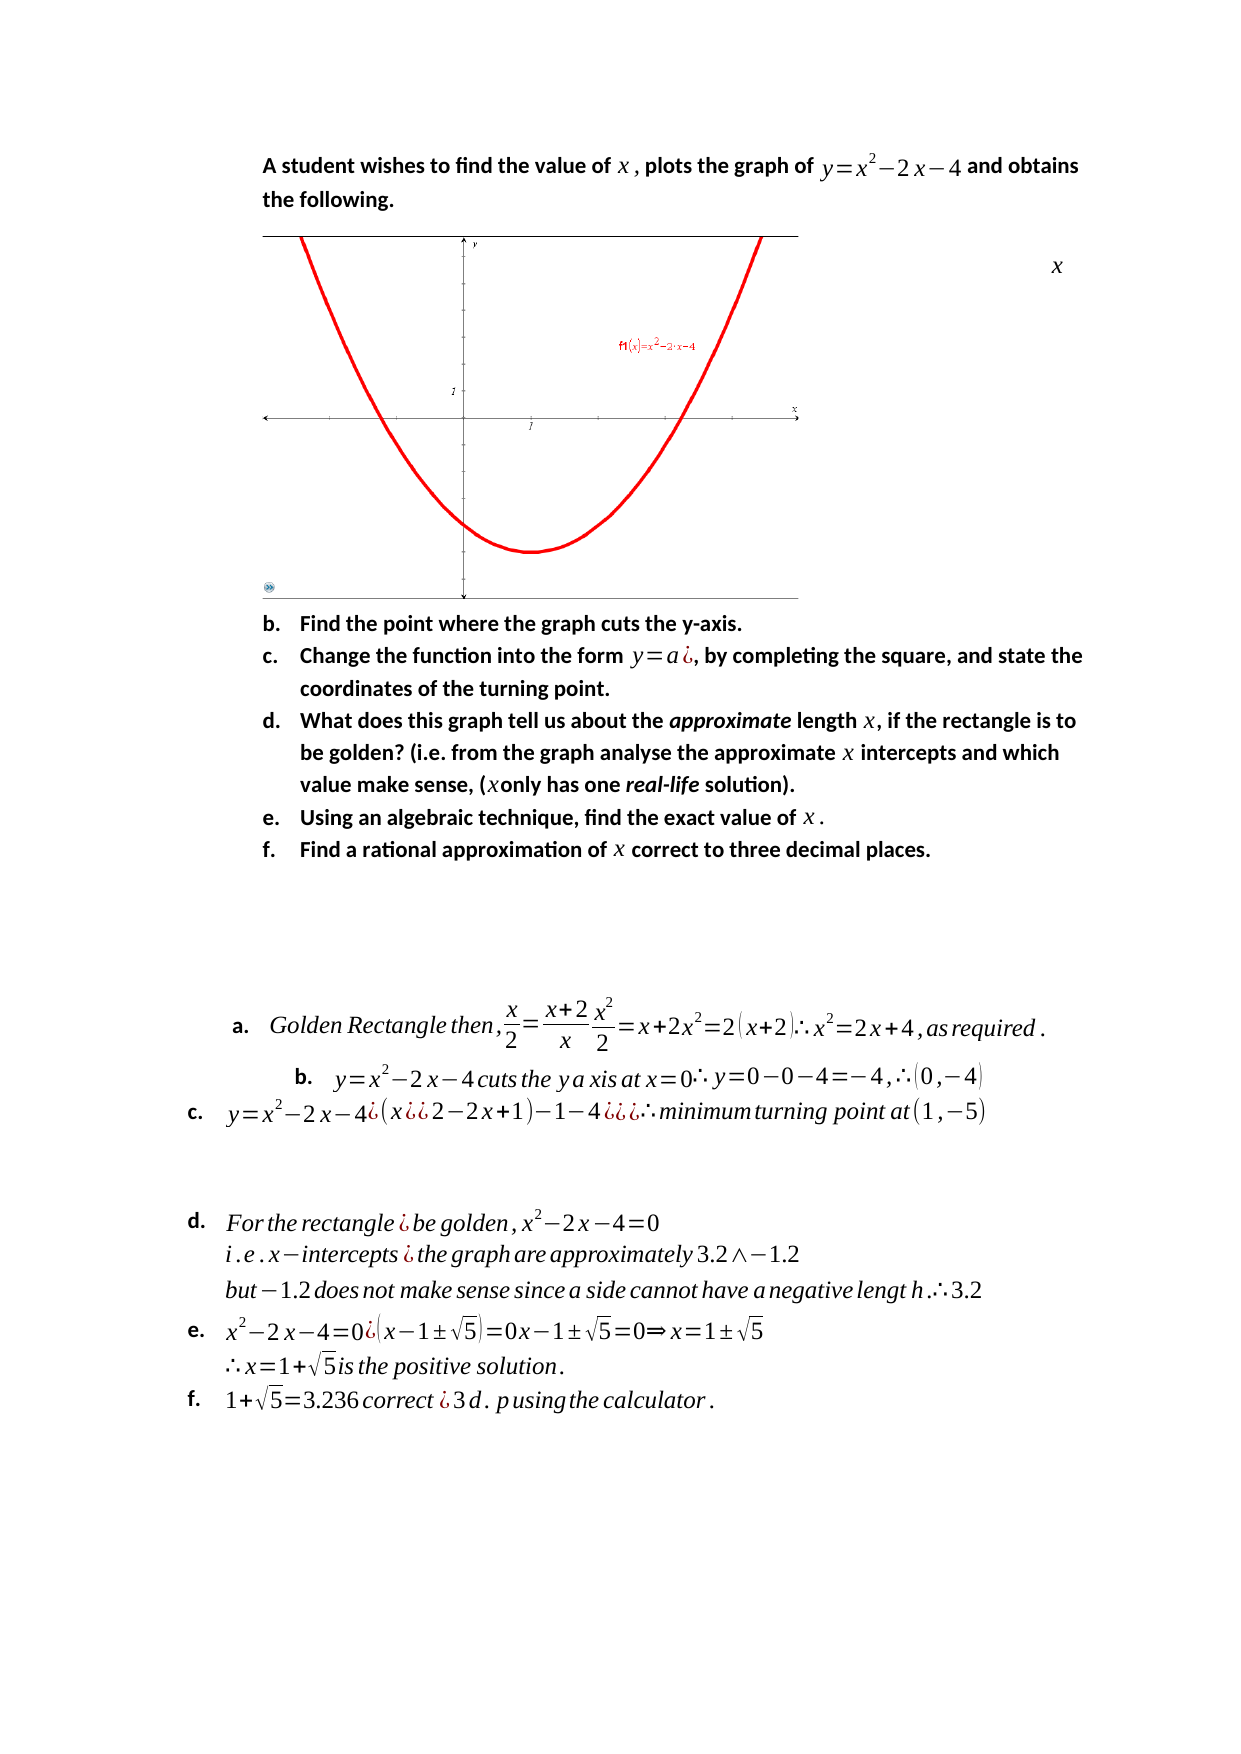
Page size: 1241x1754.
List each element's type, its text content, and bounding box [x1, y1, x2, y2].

list Find the point where the graph cuts the y-axis. [262, 609, 1090, 637]
text A student wishes to find the value of plots the graph of and obtains the following. [262, 150, 1090, 213]
picture [262, 236, 799, 599]
list Find a rational approximation of correct to three decimal places. [262, 835, 1090, 863]
list Change the function into the form , by completing the square, and state the coordinates of the turning point. [262, 642, 1090, 702]
list Using an algebraic technique, find the exact value of [262, 803, 1090, 831]
list What does this graph tell us about the approximate length , if the rectangle is to be golden? (i.e. from the graph analyse the approximate intercepts and which value make sense, (only has one real-life solution). [262, 706, 1090, 798]
